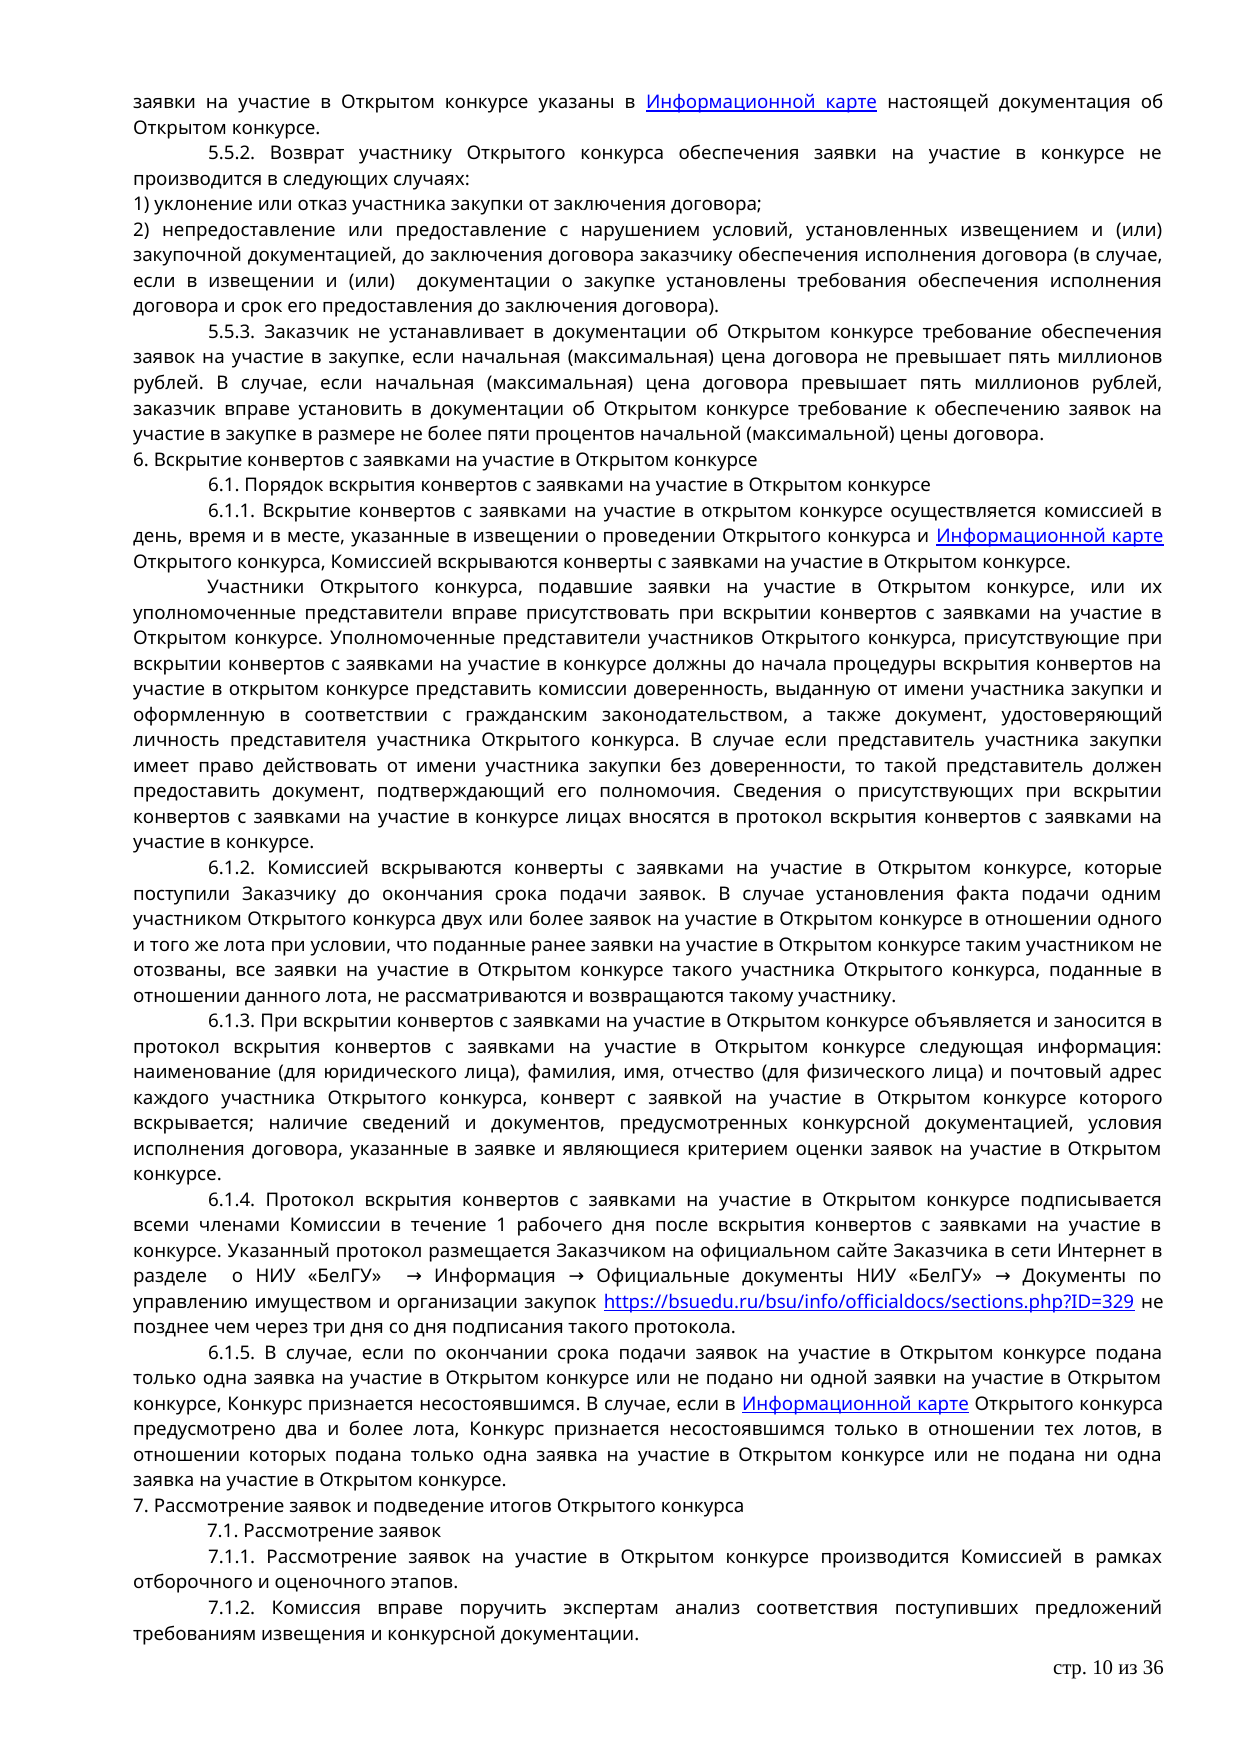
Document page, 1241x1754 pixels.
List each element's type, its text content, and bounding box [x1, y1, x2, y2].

text 5.5.3. Заказчик не устанавливает в документации об Открытом конкурсе требование обеспечения заявок на участие в закупке, если начальная (максимальная) цена договора не превышает пять миллионов рублей. В случае, если начальная (максимальная) цена договора превышает пять миллионов рублей, заказчик вправе установить в документации об Открытом конкурсе требование к обеспечению заявок на участие в закупке в размере не более пяти процентов начальной (максимальной) цены договора. [133, 318, 1163, 446]
text 6.1.4. Протокол вскрытия конвертов с заявками на участие в Открытом конкурсе подписывается всеми членами Комиссии в течение 1 рабочего дня после вскрытия конвертов с заявками на участие в конкурсе. Указанный протокол размещается Заказчиком на официальном сайте Заказчика в сети Интернет в разделе о НИУ «БелГУ» → Информация → Официальные документы НИУ «БелГУ» → Документы по управлению имуществом и организации закупок https://bsuedu.ru/bsu/info/officialdocs/sections.php?ID=329 не позднее чем через три дня со дня подписания такого протокола. [133, 1186, 1163, 1339]
text 7.1.1. Рассмотрение заявок на участие в Открытом конкурсе производится Комиссией в рамках отборочного и оценочного этапов. [133, 1543, 1163, 1594]
text 6.1.3. При вскрытии конвертов с заявками на участие в Открытом конкурсе объявляется и заносится в протокол вскрытия конвертов с заявками на участие в Открытом конкурсе следующая информация: наименование (для юридического лица), фамилия, имя, отчество (для физического лица) и почтовый адрес каждого участника Открытого конкурса, конверт с заявкой на участие в Открытом конкурсе которого вскрывается; наличие сведений и документов, предусмотренных конкурсной документацией, условия исполнения договора, указанные в заявке и являющиеся критерием оценки заявок на участие в Открытом конкурсе. [133, 1007, 1163, 1186]
text 6.1.5. В случае, если по окончании срока подачи заявок на участие в Открытом конкурсе подана только одна заявка на участие в Открытом конкурсе или не подано ни одной заявки на участие в Открытом конкурсе, Конкурс признается несостоявшимся. В случае, если в Информационной карте Открытого конкурса предусмотрено два и более лота, Конкурс признается несостоявшимся только в отношении тех лотов, в отношении которых подана только одна заявка на участие в Открытом конкурсе или не подана ни одна заявка на участие в Открытом конкурсе. [133, 1339, 1163, 1492]
text 6.1.1. Вскрытие конвертов с заявками на участие в открытом конкурсе осуществляется комиссией в день, время и в месте, указанные в извещении о проведении Открытого конкурса и Информационной карте Открытого конкурса, Комиссией вскрываются конверты с заявками на участие в Открытом конкурсе. [133, 497, 1163, 573]
text 7.1. Рассмотрение заявок [133, 1518, 1163, 1543]
text 7. Рассмотрение заявок и подведение итогов Открытого конкурса [133, 1492, 1163, 1518]
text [133, 89, 1163, 140]
text 5.5.2. Возврат участнику Открытого конкурса обеспечения заявки на участие в конкурсе не производится в следующих случаях: [133, 140, 1163, 191]
text 6. Вскрытие конвертов с заявками на участие в Открытом конкурсе [133, 446, 1163, 471]
text 7.1.2. Комиссия вправе поручить экспертам анализ соответствия поступивших предложений требованиям извещения и конкурсной документации. [133, 1594, 1163, 1645]
text 6.1. Порядок вскрытия конвертов с заявками на участие в Открытом конкурсе [133, 471, 1163, 497]
text Участники Открытого конкурса, подавшие заявки на участие в Открытом конкурсе, или их уполномоченные представители вправе присутствовать при вскрытии конвертов с заявками на участие в Открытом конкурсе. Уполномоченные представители участников Открытого конкурса, присутствующие при вскрытии конвертов с заявками на участие в конкурсе должны до начала процедуры вскрытия конвертов на участие в открытом конкурсе представить комиссии доверенность, выданную от имени участника закупки и оформленную в соответствии с гражданским законодательством, а также документ, удостоверяющий личность представителя участника Открытого конкурса. В случае если представитель участника закупки имеет право действовать от имени участника закупки без доверенности, то такой представитель должен предоставить документ, подтверждающий его полномочия. Сведения о присутствующих при вскрытии конвертов с заявками на участие в конкурсе лицах вносятся в протокол вскрытия конвертов с заявками на участие в конкурсе. [133, 573, 1163, 854]
text 1) уклонение или отказ участника закупки от заключения договора; [133, 191, 1163, 216]
text 6.1.2. Комиссией вскрываются конверты с заявками на участие в Открытом конкурсе, которые поступили Заказчику до окончания срока подачи заявок. В случае установления факта подачи одним участником Открытого конкурса двух или более заявок на участие в Открытом конкурсе в отношении одного и того же лота при условии, что поданные ранее заявки на участие в Открытом конкурсе таким участником не отозваны, все заявки на участие в Открытом конкурсе такого участника Открытого конкурса, поданные в отношении данного лота, не рассматриваются и возвращаются такому участнику. [133, 854, 1163, 1007]
text 2) непредоставление или предоставление с нарушением условий, установленных извещением и (или) закупочной документацией, до заключения договора заказчику обеспечения исполнения договора (в случае, если в извещении и (или) документации о закупке установлены требования обеспечения исполнения договора и срок его предоставления до заключения договора). [133, 216, 1163, 318]
